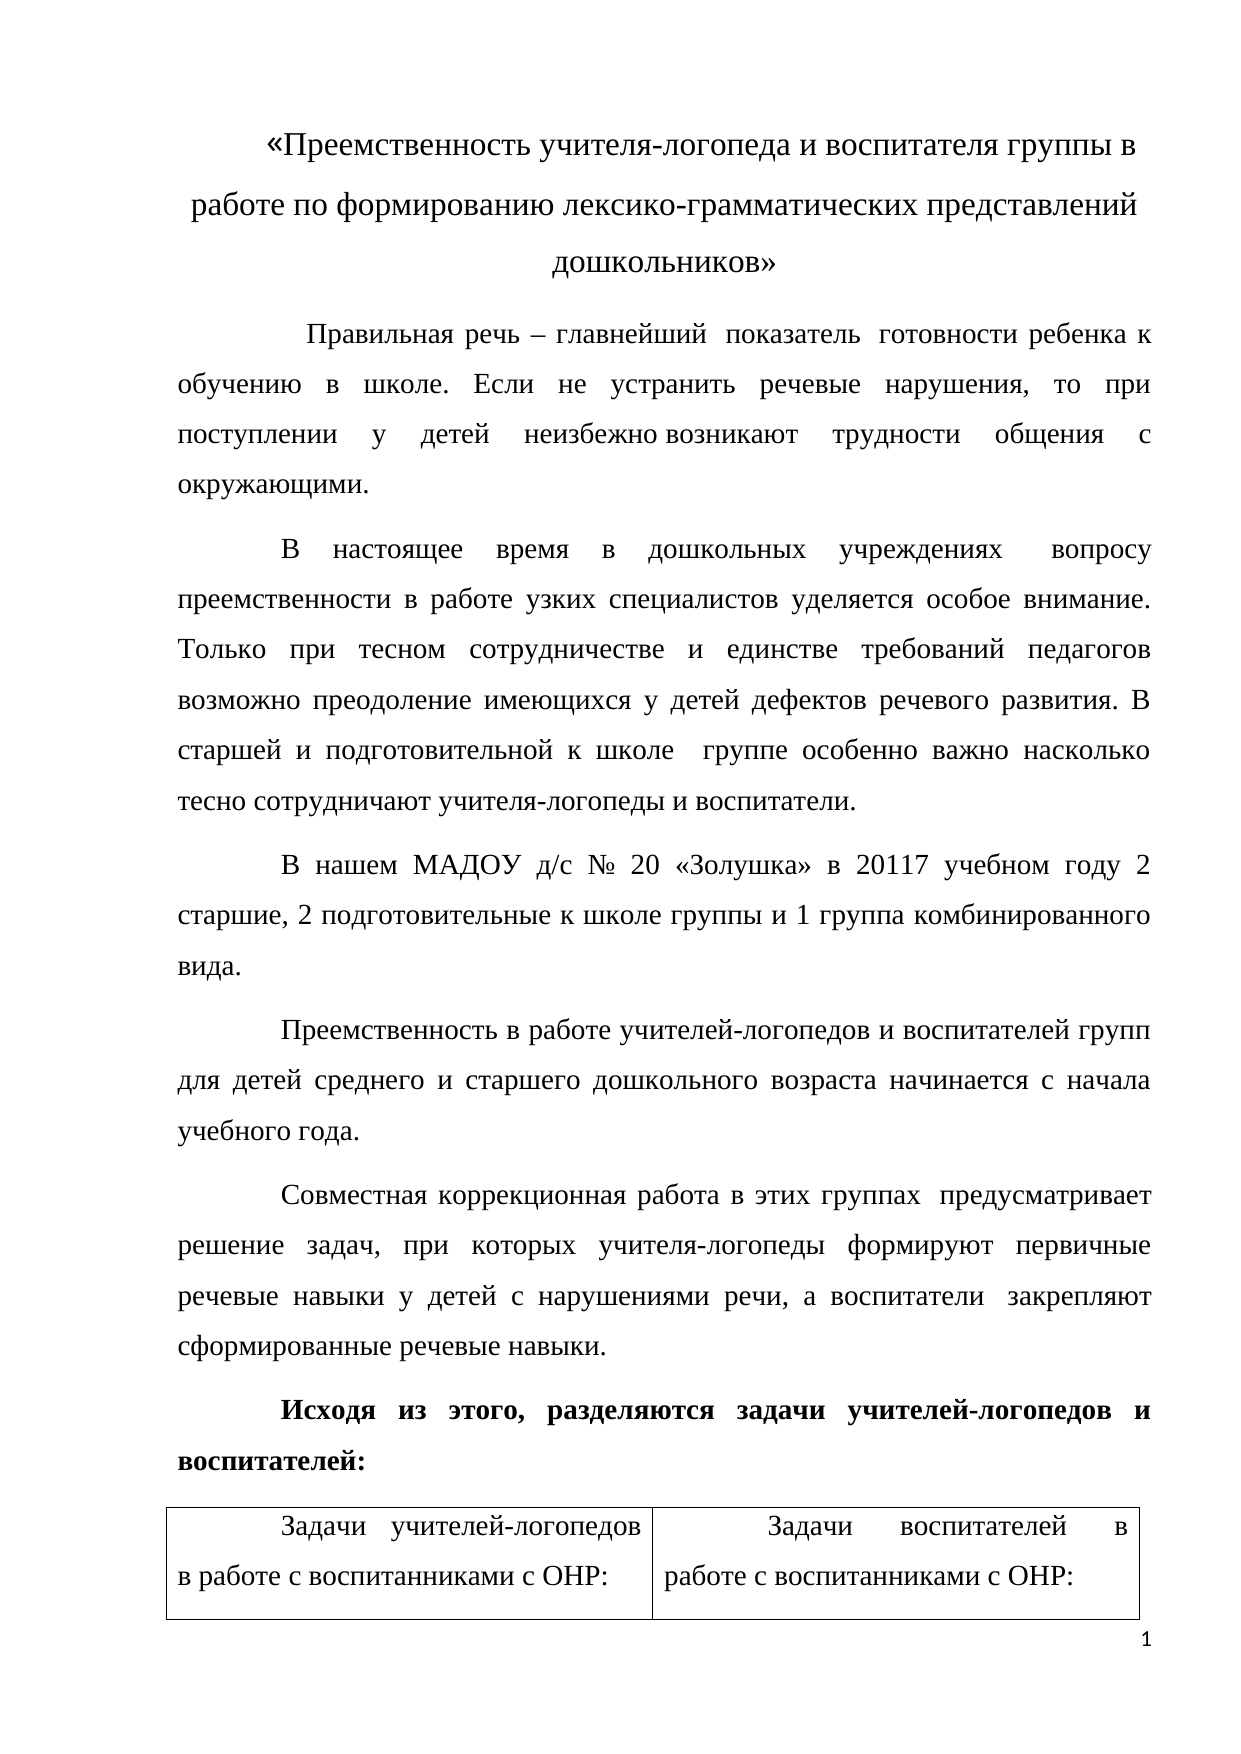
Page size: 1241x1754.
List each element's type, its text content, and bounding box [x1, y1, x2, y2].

text В настоящее время в дошкольных учреждениях вопросу преемственности в работе узких специалистов уделяется особое внимание. Только при тесном сотрудничестве и единстве требований педагогов возможно преодоление имеющихся у детей дефектов речевого развития. В старшей и подготовительной к школе группе особенно важно насколько тесно сотрудничают учителя-логопеды и воспитатели. [177, 531, 1152, 816]
table_header Задачи воспитателей в работе с воспитанниками с ОНР: [653, 1508, 1139, 1619]
text Исходя из этого, разделяются задачи учителей-логопедов и воспитателей: [177, 1392, 1152, 1476]
table_header Задачи учителей-логопедов в работе с воспитанниками с ОНР: [167, 1508, 652, 1619]
text Правильная речь – главнейший показатель готовности ребенка к обучению в школе. Если не устранить речевые нарушения, то при поступлении у детей неизбежно возникают трудности общения с окружающими. [177, 316, 1152, 500]
text Совместная коррекционная работа в этих группах предусматривает решение задач, при которых учителя-логопеды формируют первичные речевые навыки у детей с нарушениями речи, а воспитатели закрепляют сформированные речевые навыки. [177, 1177, 1152, 1361]
text В нашем МАДОУ д/с № 20 «Золушка» в 20117 учебном году 2 старшие, 2 подготовительные к школе группы и 1 группа комбинированного вида. [177, 847, 1152, 981]
text Преемственность в работе учителей-логопедов и воспитателей групп для детей среднего и старшего дошкольного возраста начинается с начала учебного года. [177, 1012, 1152, 1146]
text «Преемственность учителя-логопеда и воспитателя группы в работе по формированию лексико-грамматических представлений дошкольников» [177, 118, 1152, 280]
